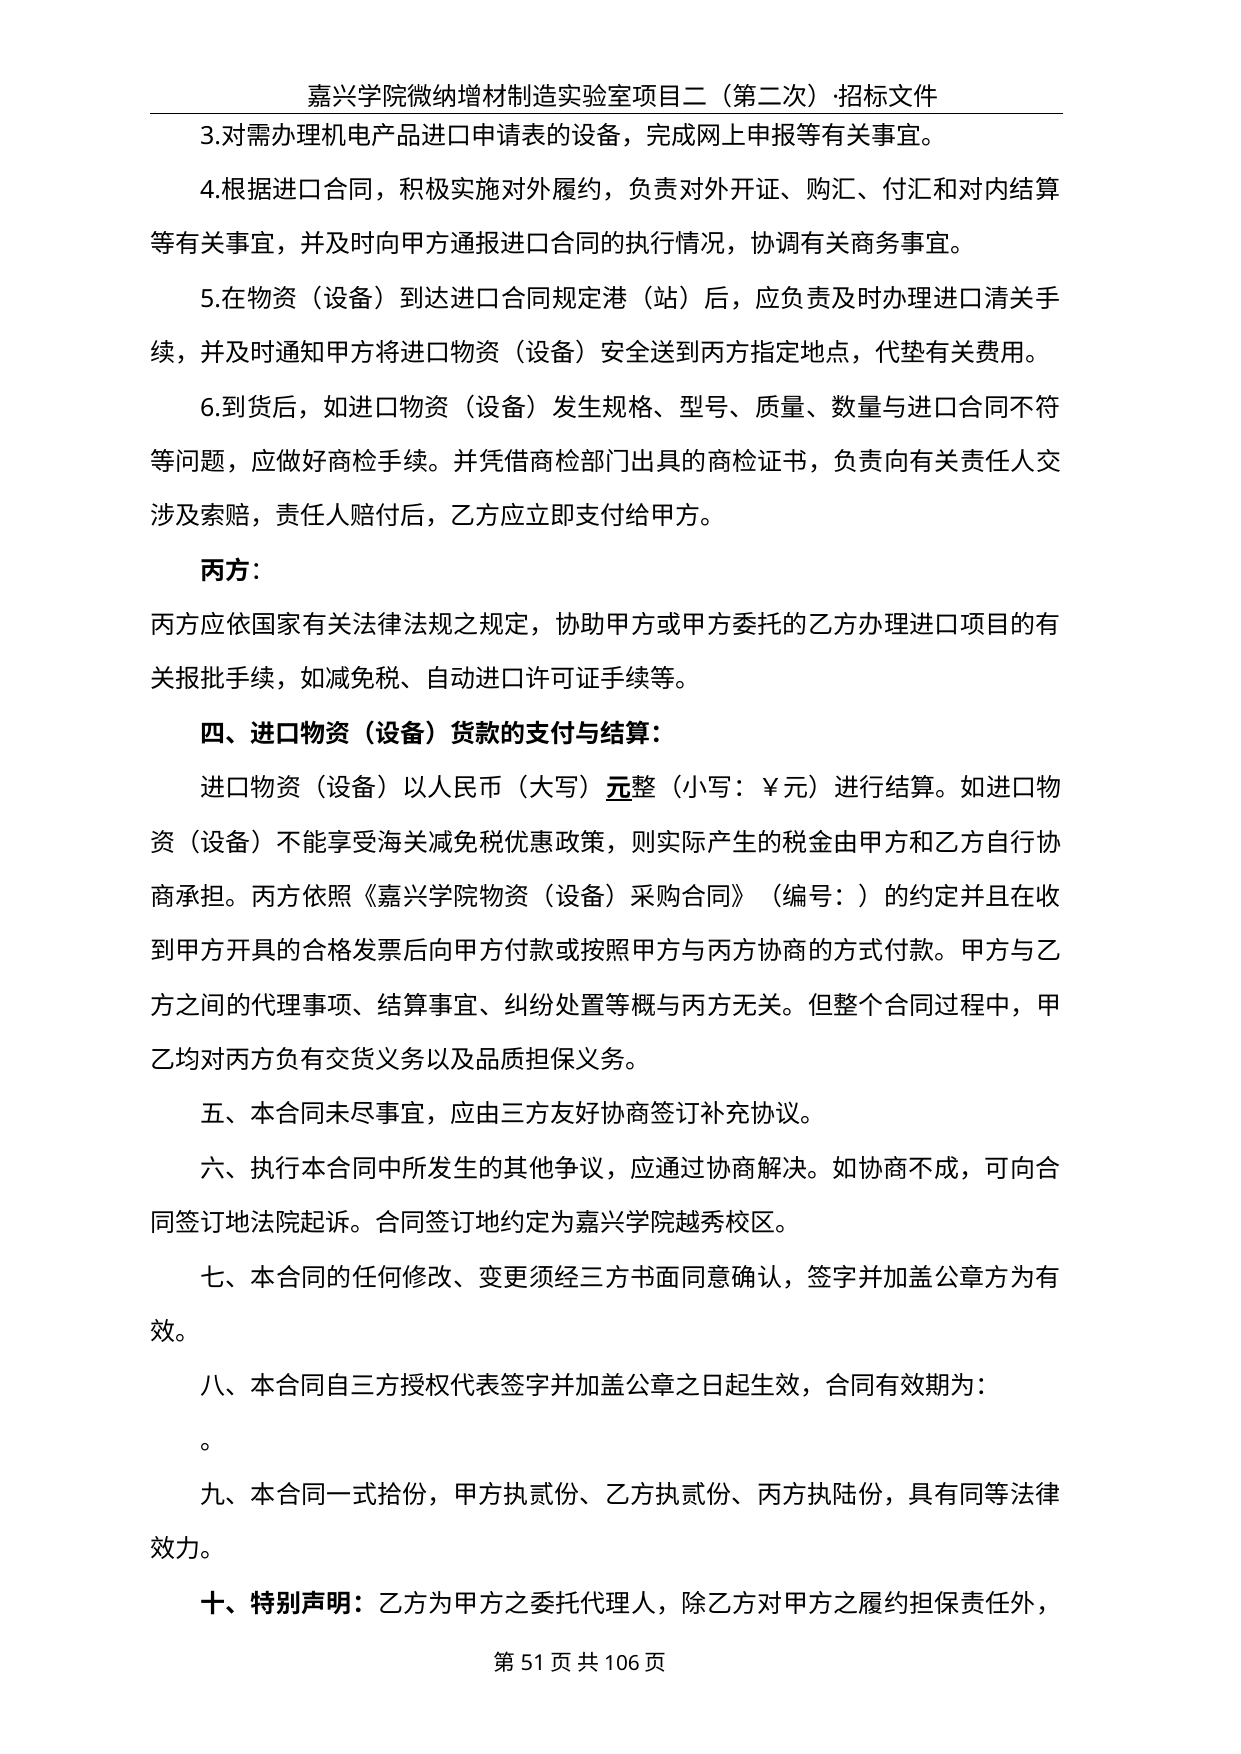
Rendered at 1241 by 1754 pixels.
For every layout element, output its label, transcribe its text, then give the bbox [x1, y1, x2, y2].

text 四、进口物资（设备）货款的支付与结算： [150, 713, 1063, 749]
text 4.根据进口合同，积极实施对外履约，负责对外开证、购汇、付汇和对内结算等有关事宜，并及时向甲方通报进口合同的执行情况，协调有关商务事宜。 [150, 169, 1063, 260]
text 丙方： [150, 550, 1063, 586]
text 八、本合同自三方授权代表签字并加盖公章之日起生效，合同有效期为： [150, 1366, 1063, 1402]
text 丙方应依国家有关法律法规之规定，协助甲方或甲方委托的乙方办理进口项目的有关报批手续，如减免税、自动进口许可证手续等。 [150, 604, 1063, 695]
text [150, 1583, 1063, 1619]
text 进口物资（设备）以人民币（大写）元整（小写：￥元）进行结算。如进口物资（设备）不能享受海关减免税优惠政策，则实际产生的税金由甲方和乙方自行协商承担。丙方依照《嘉兴学院物资（设备）采购合同》（编号：）的约定并且在收到甲方开具的合格发票后向甲方付款或按照甲方与丙方协商的方式付款。甲方与乙方之间的代理事项、结算事宜、纠纷处置等概与丙方无关。但整个合同过程中，甲乙均对丙方负有交货义务以及品质担保义务。 [150, 768, 1063, 1076]
text 6.到货后，如进口物资（设备）发生规格、型号、质量、数量与进口合同不符等问题，应做好商检手续。并凭借商检部门出具的商检证书，负责向有关责任人交涉及索赔，责任人赔付后，乙方应立即支付给甲方。 [150, 387, 1063, 532]
text 5.在物资（设备）到达进口合同规定港（站）后，应负责及时办理进口清关手续，并及时通知甲方将进口物资（设备）安全送到丙方指定地点，代垫有关费用。 [150, 278, 1063, 369]
text 六、执行本合同中所发生的其他争议，应通过协商解决。如协商不成，可向合同签订地法院起诉。合同签订地约定为嘉兴学院越秀校区。 [150, 1148, 1063, 1239]
text 3.对需办理机电产品进口申请表的设备，完成网上申报等有关事宜。 [200, 115, 1063, 151]
text 。 [150, 1420, 1063, 1456]
text 五、本合同未尽事宜，应由三方友好协商签订补充协议。 [150, 1094, 1063, 1130]
text 七、本合同的任何修改、变更须经三方书面同意确认，签字并加盖公章方为有效。 [150, 1257, 1063, 1348]
text 九、本合同一式拾份，甲方执贰份、乙方执贰份、丙方执陆份，具有同等法律效力。 [150, 1474, 1063, 1565]
